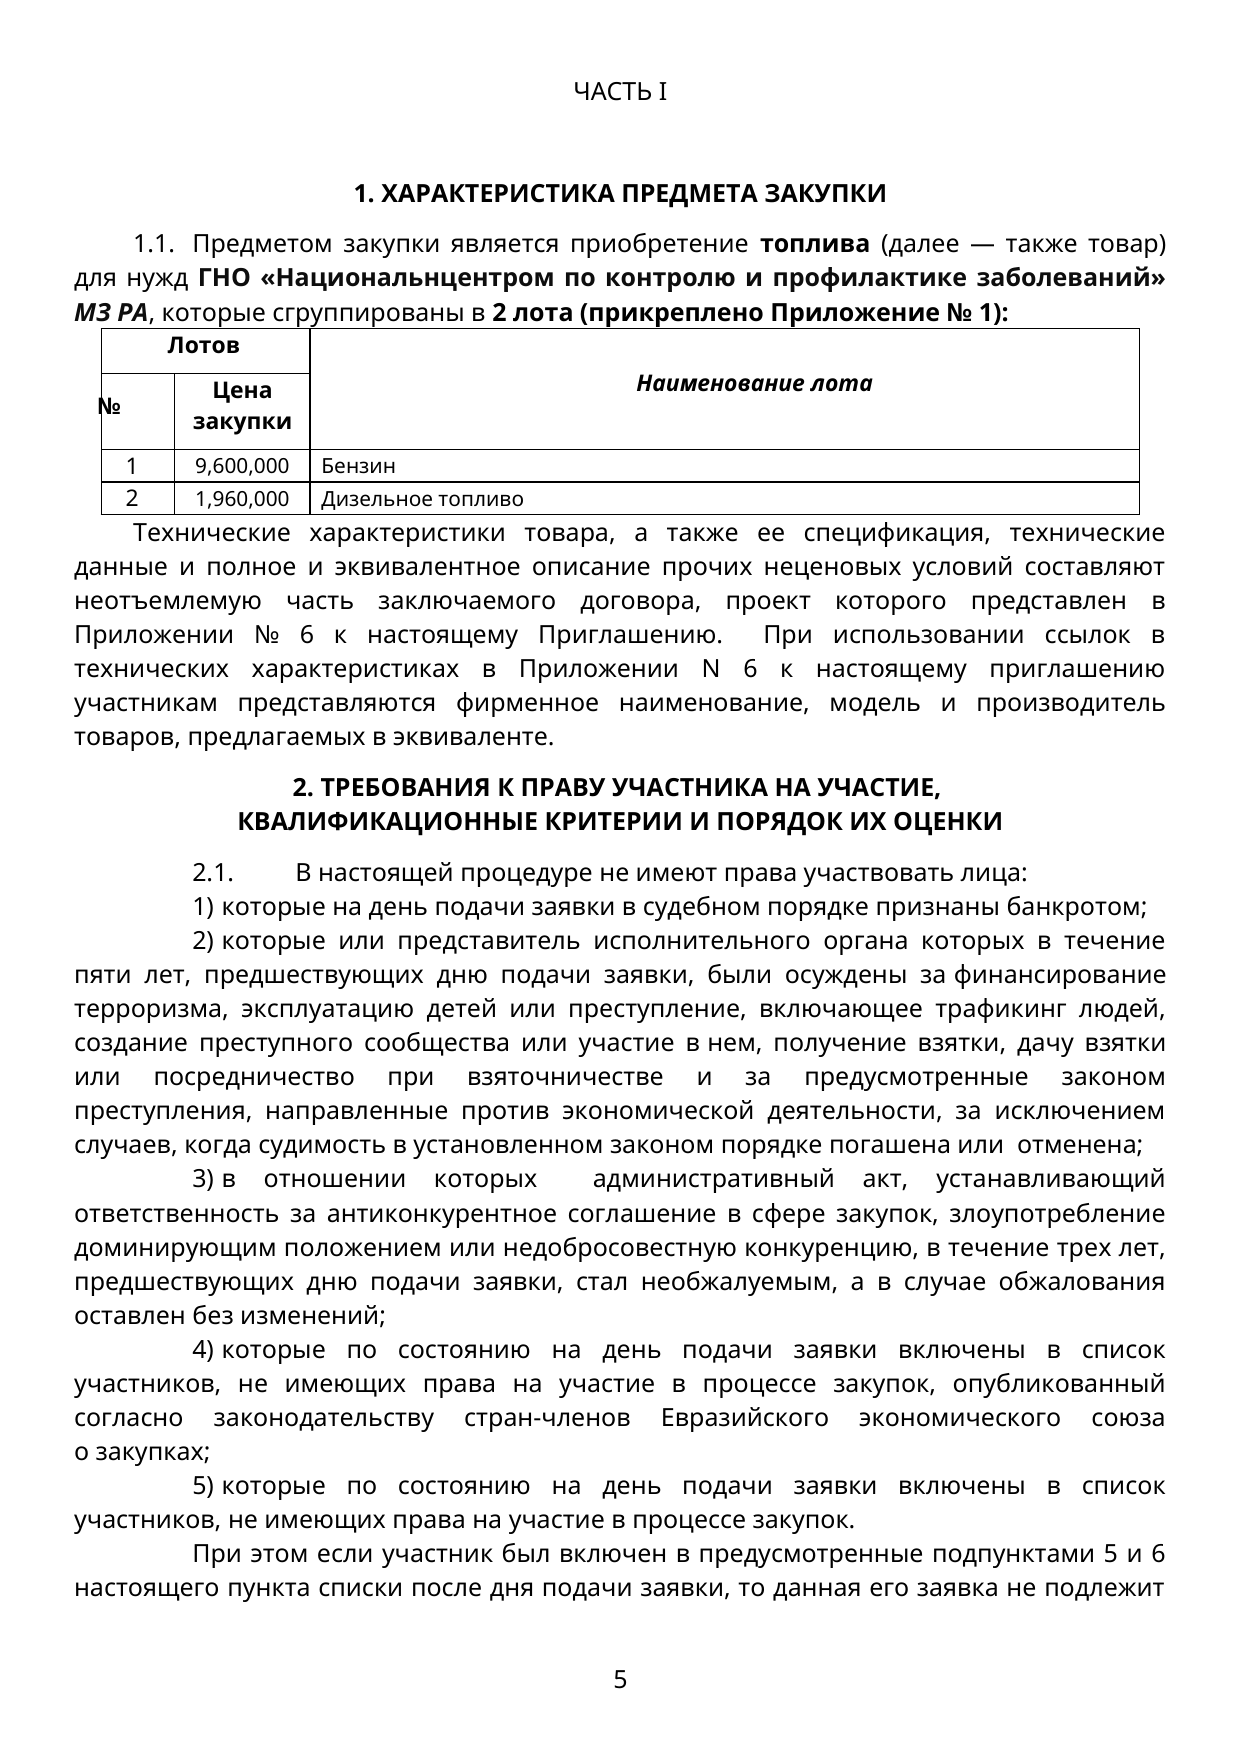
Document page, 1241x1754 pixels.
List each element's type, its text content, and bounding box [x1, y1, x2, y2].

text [74, 1536, 1167, 1604]
table_header Лотов [102, 329, 309, 373]
table_cell 2 [102, 483, 174, 514]
text 2) которые или представитель исполнительного органа которых в течение пяти лет, предшествующих дню подачи заявки, были осуждены за финансирование терроризма, эксплуатацию детей или преступление, включающее трафикинг людей, создание преступного сообщества или участие в нем, получение взятки, дачу взятки или посредничество при взяточничестве и за предусмотренные законом преступления, направленные против экономической деятельности, за исключением случаев, когда судимость в установленном законом порядке погашена или отменена; [74, 923, 1167, 1161]
text 1) которые на день подачи заявки в судебном порядке признаны банкротом; [74, 889, 1167, 923]
table_cell 1,960,000 [175, 483, 309, 514]
subtitle 1.1. Предметом закупки является приобретение топлива (далее — также товар) для нужд ГНО «Национальнцентром по контролю и профилактике заболеваний» МЗ РА, которые сгруппированы в 2 лота (прикреплено Приложение № 1): [74, 226, 1167, 328]
table_cell 9,600,000 [175, 450, 309, 481]
text 5) которые по состоянию на день подачи заявки включены в список участников, не имеющих права на участие в процессе закупок. [74, 1468, 1167, 1536]
text Технические характеристики товара, а также ее спецификация, технические данные и полное и эквивалентное описание прочих неценовых условий составляют неотъемлемую часть заключаемого договора, проект которого представлен в Приложении № 6 к настоящему Приглашению. При использовании ссылок в технических характеристиках в Приложении N 6 к настоящему приглашению участникам представляются фирменное наименование, модель и производитель товаров, предлагаемых в эквиваленте. [74, 515, 1167, 753]
table_cell Цена закупки [175, 374, 309, 449]
text ЧАСТЬ I [74, 74, 1167, 108]
text 4) которые по состоянию на день подачи заявки включены в список участников, не имеющих права на участие в процессе закупок, опубликованный согласно законодательству стран-членов Евразийского экономического союза о закупках; [74, 1331, 1167, 1468]
table_cell 1 [102, 450, 174, 481]
table_header Наименование лота [311, 329, 1139, 449]
table_cell Дизельное топливо [311, 483, 1139, 514]
table_cell № [102, 374, 174, 449]
table_cell Бензин [311, 450, 1139, 481]
text 2.1. В настоящей процедуре не имеют права участвовать лица: [74, 854, 1167, 889]
text 1. ХАРАКТЕРИСТИКА ПРЕДМЕТА ЗАКУПКИ [74, 175, 1167, 209]
text 3) в отношении которых административный акт, устанавливающий ответственность за антиконкурентное соглашение в сфере закупок, злоупотребление доминирующим положением или недобросовестную конкуренцию, в течение трех лет, предшествующих дню подачи заявки, стал необжалуемым, а в случае обжалования оставлен без изменений; [74, 1161, 1167, 1331]
text 2. ТРЕБОВАНИЯ К ПРАВУ УЧАСТНИКА НА УЧАСТИЕ, КВАЛИФИКАЦИОННЫЕ КРИТЕРИИ И ПОРЯДОК ИХ ОЦЕНКИ [74, 770, 1167, 838]
